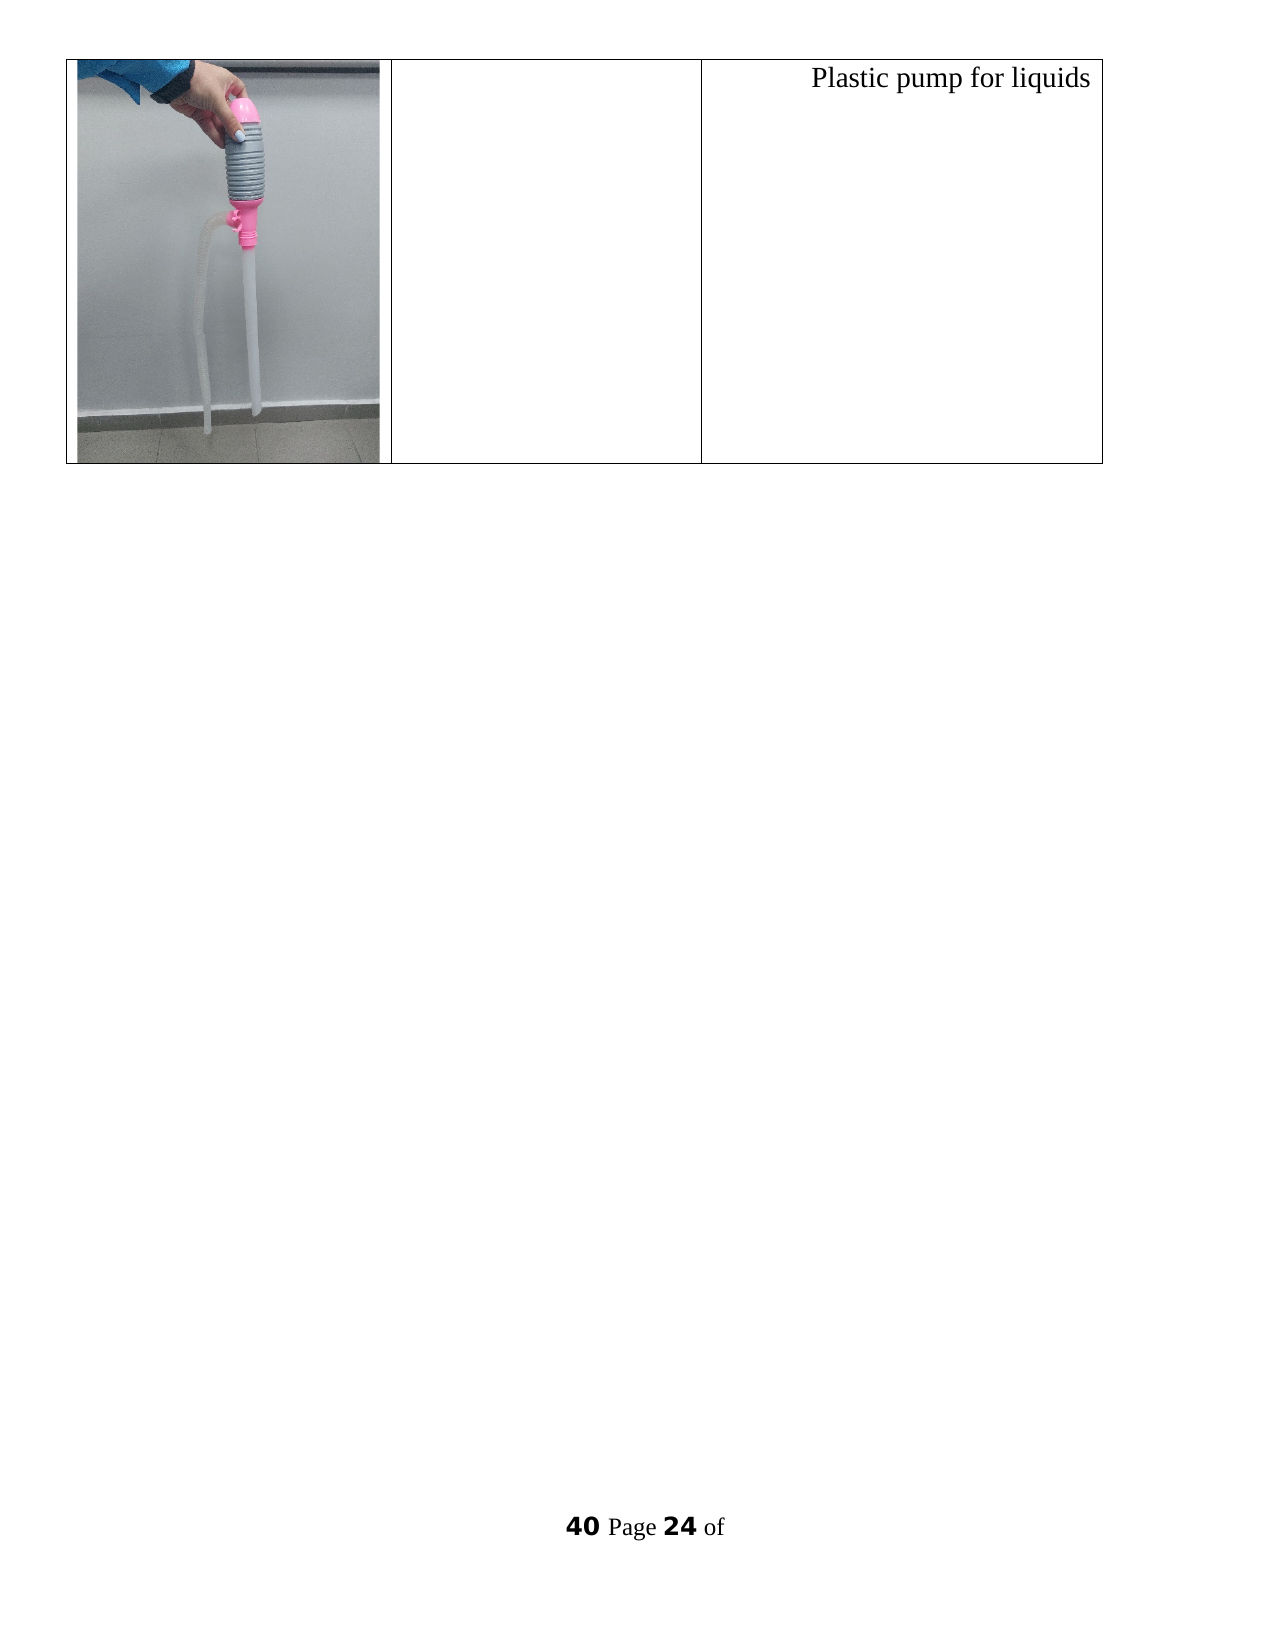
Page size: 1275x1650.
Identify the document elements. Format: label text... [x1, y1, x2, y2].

table_cell Plastic pump for liquids [702, 60, 1102, 462]
table_cell [67, 60, 77, 462]
table_cell [380, 60, 391, 462]
table_cell [392, 60, 701, 462]
picture [77, 60, 380, 463]
